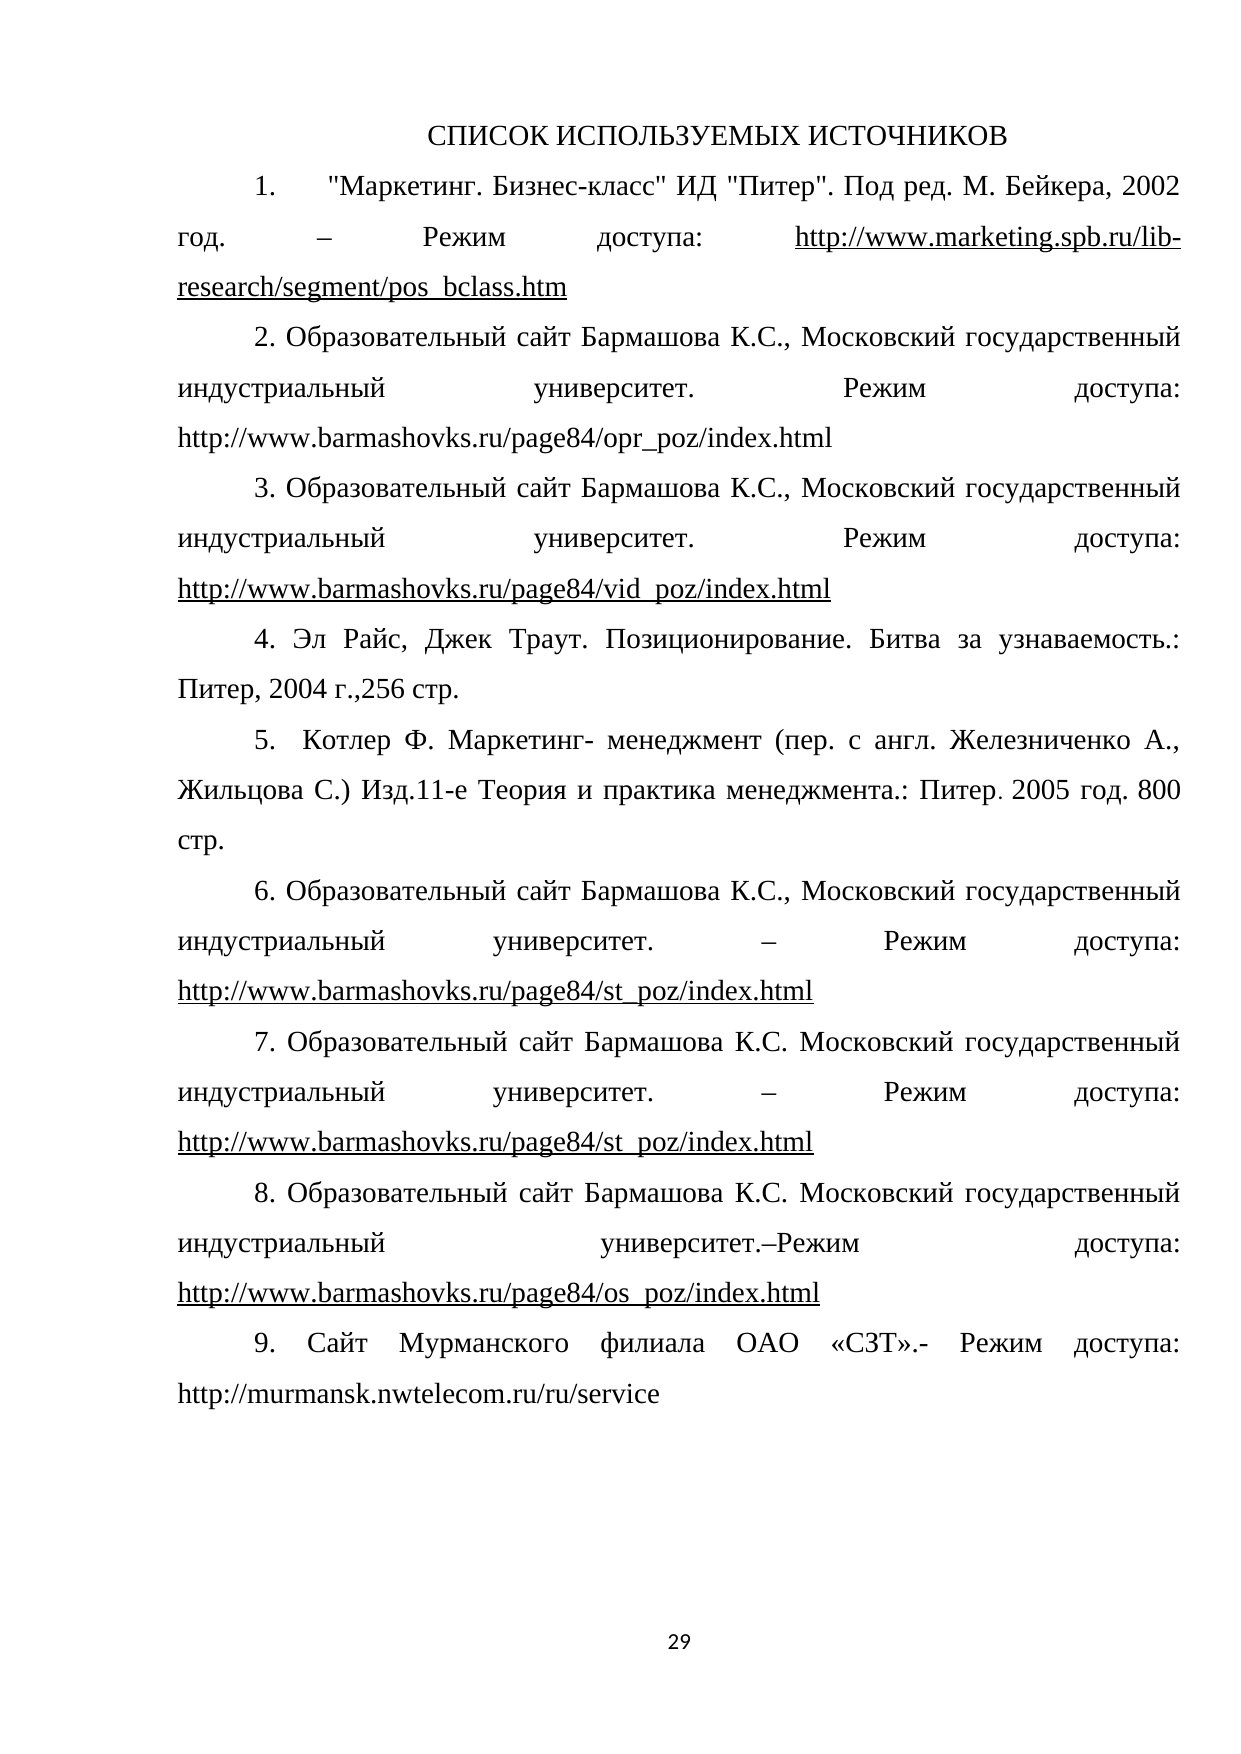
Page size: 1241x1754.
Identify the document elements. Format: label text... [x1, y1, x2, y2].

list "Маркетинг. Бизнес-класс" ИД "Питер". Под ред. М. Бейкера, 2002 год. – Режим доступа: http://www.marketing.spb.ru/lib-research/segment/pos_bclass.htm [177, 168, 1181, 303]
text СПИСОК ИСПОЛЬЗУЕМЫХ ИСТОЧНИКОВ [177, 118, 1181, 152]
text 6. Образовательный сайт Бармашова К.С., Московский государственный индустриальный университет. – Режим доступа: http://www.barmashovks.ru/page84/st_poz/index.html [177, 873, 1181, 1007]
text 8. Образовательный сайт Бармашова К.С. Московский государственный индустриальный университет.–Режим доступа: http://www.barmashovks.ru/page84/os_poz/index.html [177, 1175, 1181, 1309]
text 2. Образовательный сайт Бармашова К.С., Московский государственный индустриальный университет. Режим доступа: http://www.barmashovks.ru/page84/opr_poz/index.html [177, 319, 1181, 453]
text 9. Сайт Мурманского филиала ОАО «СЗТ».- Режим доступа: http://murmansk.nwtelecom.ru/ru/service [177, 1326, 1181, 1409]
text 4. Эл Райс, Джек Траут. Позиционирование. Битва за узнаваемость.: Питер, 2004 г.,256 стр. [177, 621, 1181, 705]
text 5. Котлер Ф. Маркетинг- менеджмент (пер. с англ. Железниченко А., Жильцова С.) Изд.11-е Теория и практика менеджмента.: Питер. 2005 год. 800 стр. [177, 722, 1181, 856]
text 3. Образовательный сайт Бармашова К.С., Московский государственный индустриальный университет. Режим доступа: http://www.barmashovks.ru/page84/vid_poz/index.html [177, 470, 1181, 604]
text 7. Образовательный сайт Бармашова К.С. Московский государственный индустриальный университет. – Режим доступа: http://www.barmashovks.ru/page84/st_poz/index.html [177, 1024, 1181, 1158]
